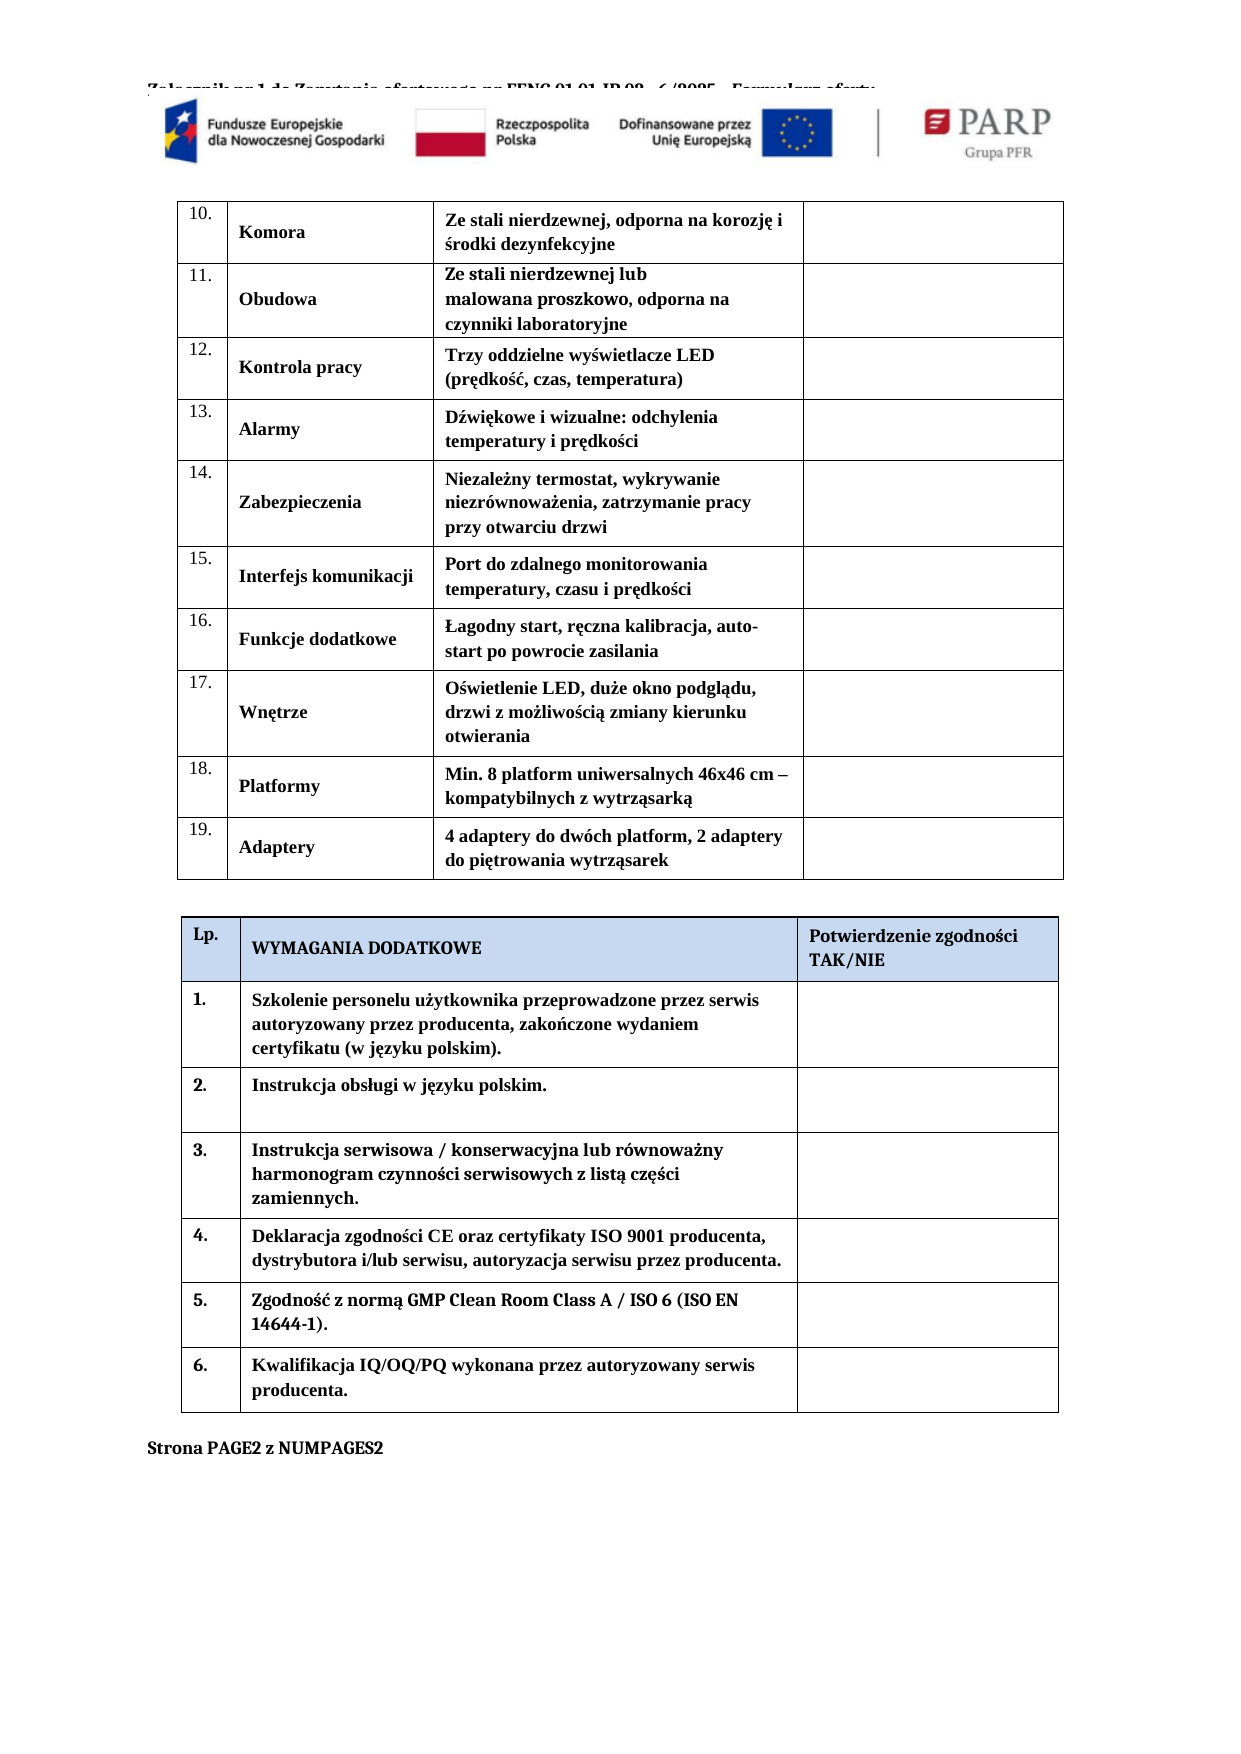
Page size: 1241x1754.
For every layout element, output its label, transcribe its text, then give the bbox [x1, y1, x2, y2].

table_cell Ze stali nierdzewnej, odporna na korozję i środki dezynfekcyjne [434, 202, 803, 263]
table_cell [804, 461, 1063, 546]
table_cell 1. [182, 982, 240, 1067]
table_cell [804, 400, 1063, 460]
table_cell [798, 982, 1058, 1067]
table_cell 4 adaptery do dwóch platform, 2 adaptery do piętrowania wytrząsarek [434, 818, 803, 879]
table_cell [804, 818, 1063, 879]
table_cell Ze stali nierdzewnej lub malowana proszkowo, odporna na czynniki laboratoryjne [434, 264, 803, 337]
table_cell 4. [182, 1219, 240, 1282]
table_cell [804, 609, 1063, 670]
table_cell Instrukcja obsługi w języku polskim. [241, 1068, 797, 1132]
table_cell [178, 461, 227, 546]
table_cell 5. [182, 1283, 240, 1347]
table_header Lp. [182, 918, 240, 981]
table_cell Min. 8 platform uniwersalnych 46x46 cm – kompatybilnych z wytrząsarką [434, 757, 803, 817]
table_cell Niezależny termostat, wykrywanie niezrównoważenia, zatrzymanie pracy przy otwarciu drzwi [434, 461, 803, 546]
table_cell [798, 1283, 1058, 1347]
table_cell [178, 609, 227, 670]
table_cell Wnętrze [228, 671, 433, 756]
table_cell [178, 547, 227, 608]
table_cell Oświetlenie LED, duże okno podglądu, drzwi z możliwością zmiany kierunku otwierania [434, 671, 803, 756]
table_cell [804, 757, 1063, 817]
table_cell Kontrola pracy [228, 338, 433, 398]
table_cell Kwalifikacja IQ/OQ/PQ wykonana przez autoryzowany serwis producenta. [241, 1348, 797, 1412]
table_cell Dźwiękowe i wizualne: odchylenia temperatury i prędkości [434, 400, 803, 460]
table_cell [804, 202, 1063, 263]
table_cell [178, 202, 227, 263]
table_cell [178, 757, 227, 817]
table_cell Trzy oddzielne wyświetlacze LED (prędkość, czas, temperatura) [434, 338, 803, 398]
table_cell [804, 264, 1063, 337]
table_cell [178, 338, 227, 398]
table_cell Adaptery [228, 818, 433, 879]
table_cell 6. [182, 1348, 240, 1412]
table_cell Instrukcja serwisowa / konserwacyjna lub równoważny harmonogram czynności serwisowych z listą części zamiennych. [241, 1133, 797, 1217]
table_cell [178, 818, 227, 879]
table_cell Zabezpieczenia [228, 461, 433, 546]
table_cell [804, 671, 1063, 756]
table_cell [798, 1133, 1058, 1217]
table_header Potwierdzenie zgodności TAK/NIE [798, 918, 1058, 981]
table_cell 3. [182, 1133, 240, 1217]
table_cell [804, 547, 1063, 608]
table_cell Szkolenie personelu użytkownika przeprowadzone przez serwis autoryzowany przez producenta, zakończone wydaniem certyfikatu (w języku polskim). [241, 982, 797, 1067]
table_cell [178, 400, 227, 460]
table_cell 2. [182, 1068, 240, 1132]
table_cell Komora [228, 202, 433, 263]
table_cell Interfejs komunikacji [228, 547, 433, 608]
table_cell Alarmy [228, 400, 433, 460]
table_cell Funkcje dodatkowe [228, 609, 433, 670]
table_cell [178, 671, 227, 756]
table_header WYMAGANIA DODATKOWE [241, 918, 797, 981]
table_cell Zgodność z normą GMP Clean Room Class A / ISO 6 (ISO EN 14644-1). [241, 1283, 797, 1347]
table_cell [804, 338, 1063, 398]
picture [147, 88, 1088, 179]
table_cell Deklaracja zgodności CE oraz certyfikaty ISO 9001 producenta, dystrybutora i/lub serwisu, autoryzacja serwisu przez producenta. [241, 1219, 797, 1282]
table_cell Port do zdalnego monitorowania temperatury, czasu i prędkości [434, 547, 803, 608]
table_cell Obudowa [228, 264, 433, 337]
table_cell [798, 1348, 1058, 1412]
table_cell [798, 1068, 1058, 1132]
table_cell [178, 264, 227, 337]
table_cell Platformy [228, 757, 433, 817]
table_cell [798, 1219, 1058, 1282]
table_cell Łagodny start, ręczna kalibracja, auto-start po powrocie zasilania [434, 609, 803, 670]
